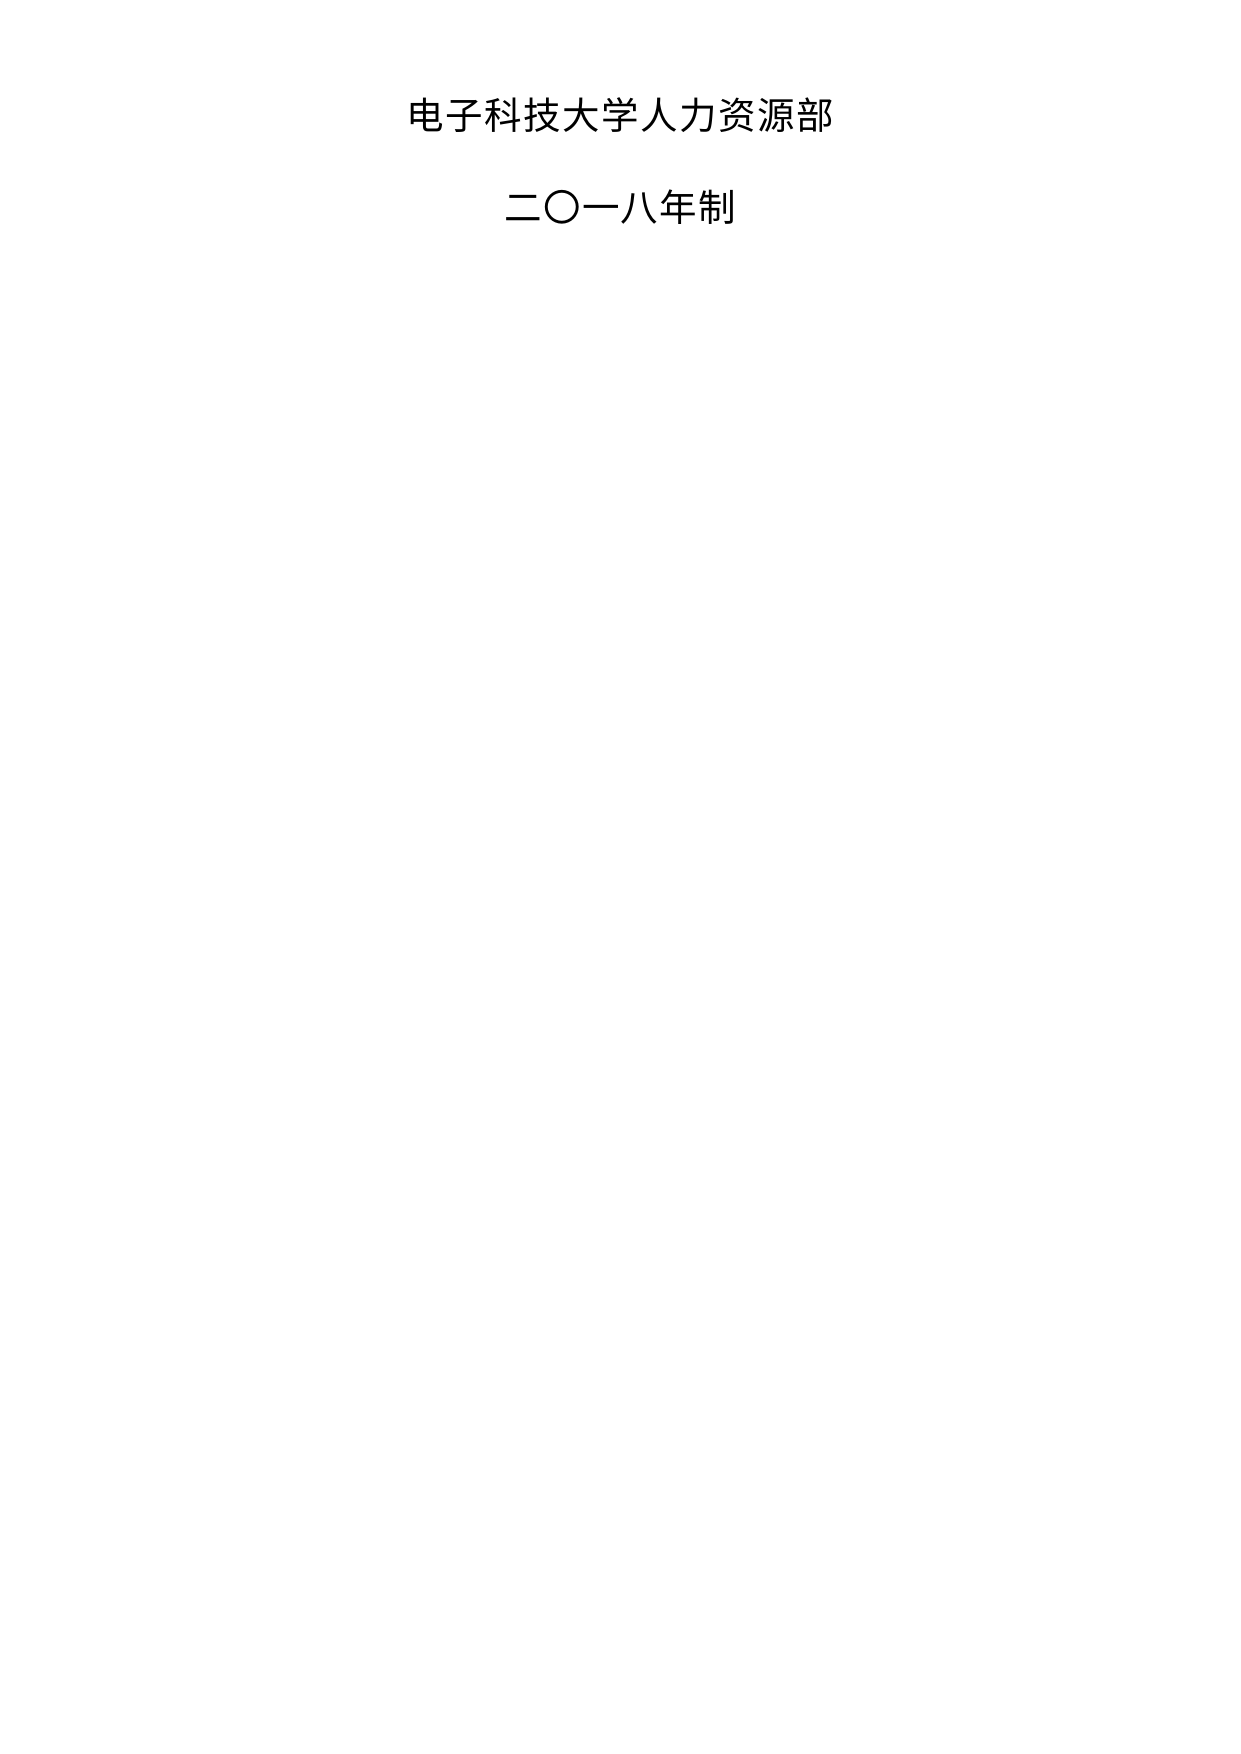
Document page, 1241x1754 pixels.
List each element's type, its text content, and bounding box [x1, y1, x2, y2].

text 电子科技大学人力资源部 [75, 81, 1165, 146]
text 二〇一八年制 [75, 173, 1165, 238]
